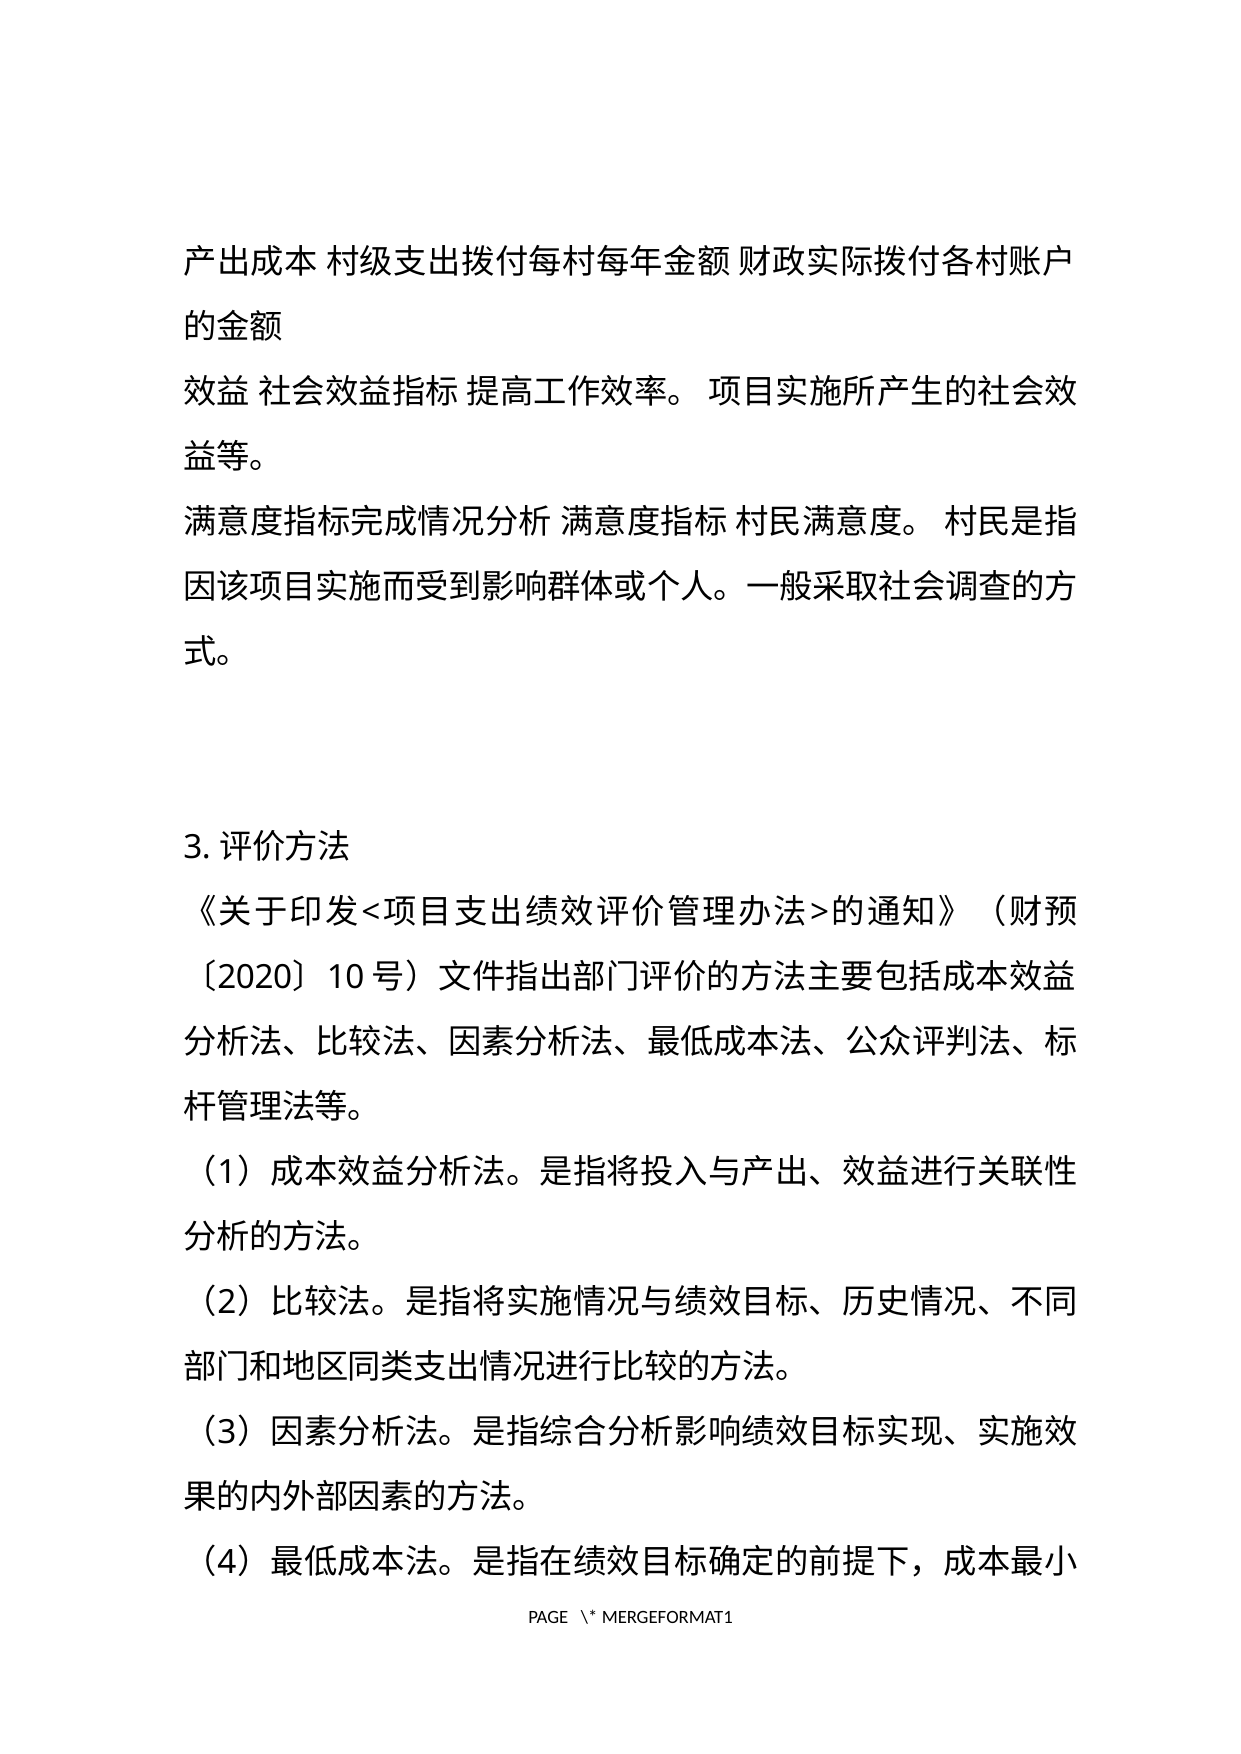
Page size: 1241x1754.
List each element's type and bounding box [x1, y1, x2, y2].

text [183, 162, 1078, 1592]
